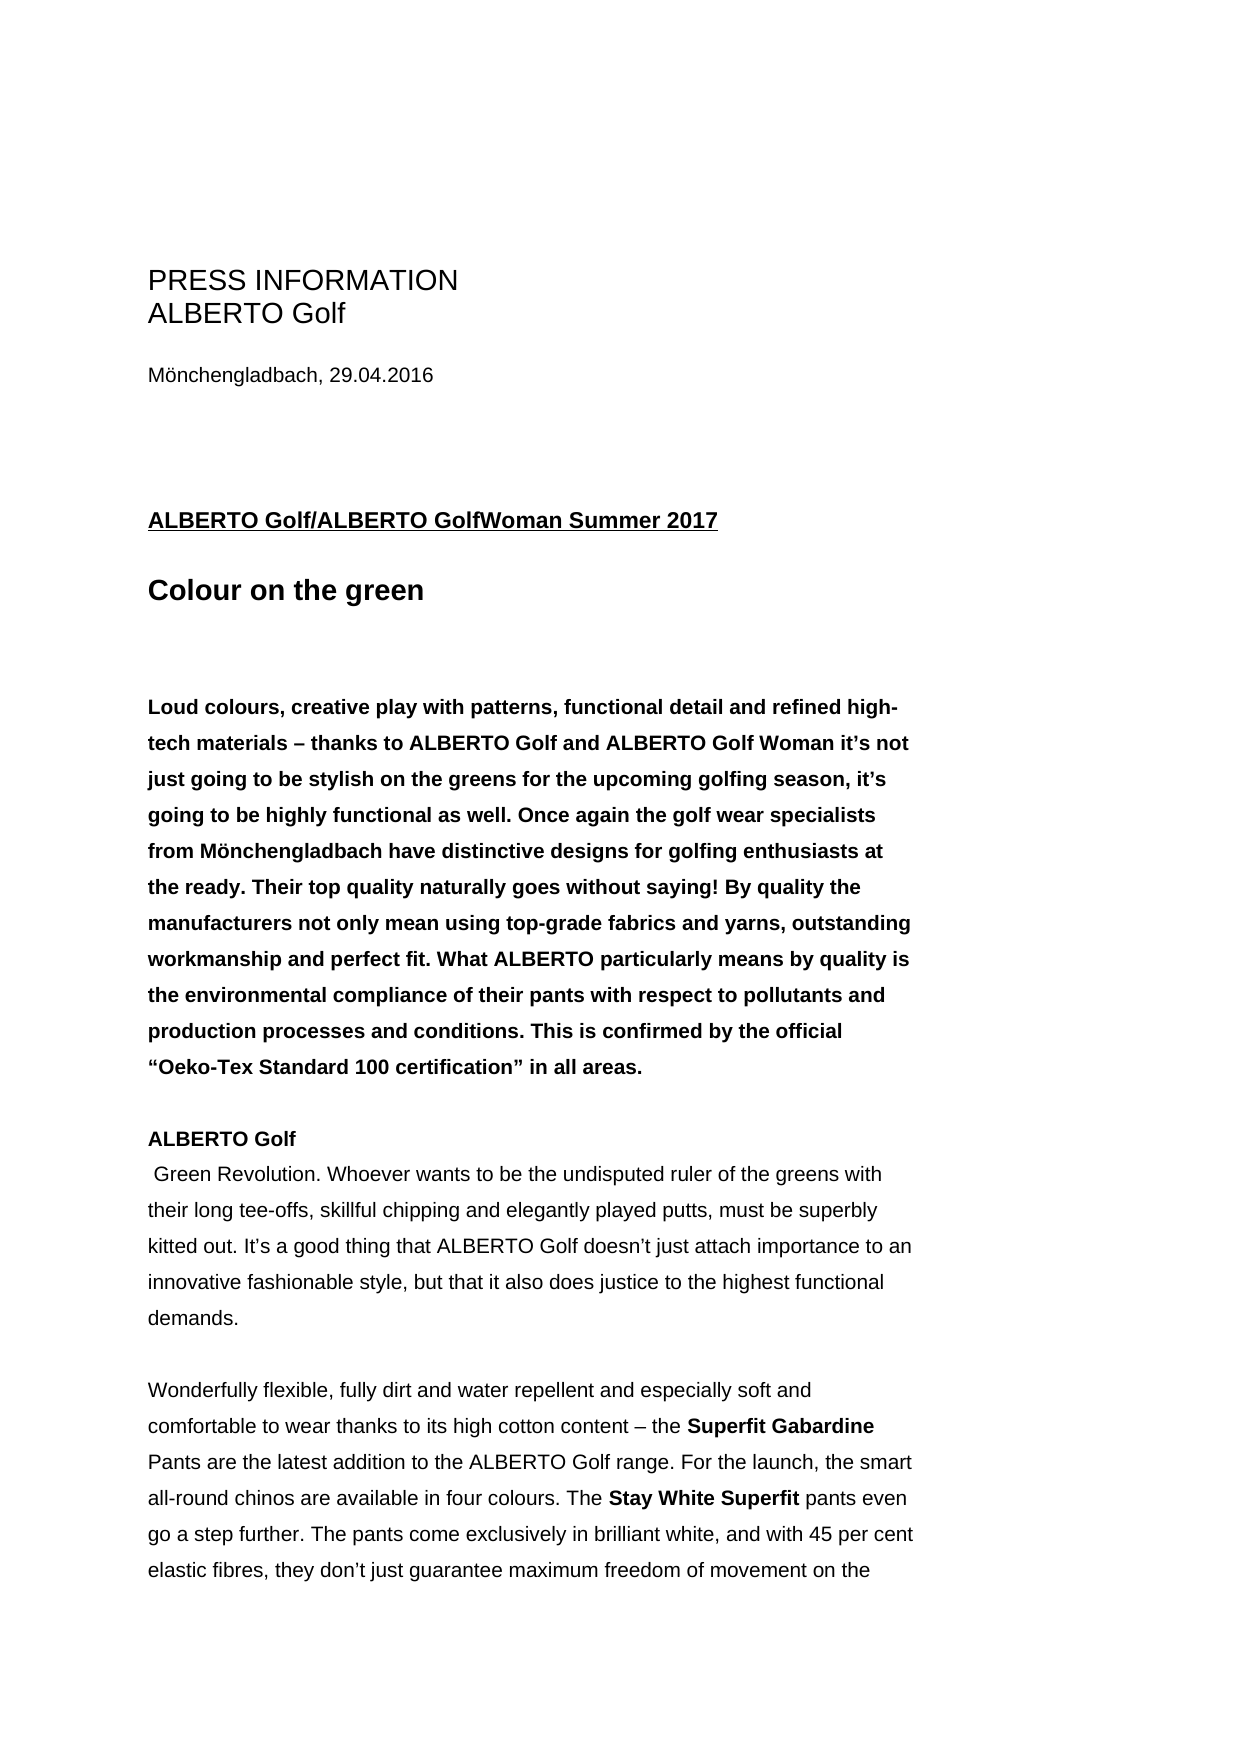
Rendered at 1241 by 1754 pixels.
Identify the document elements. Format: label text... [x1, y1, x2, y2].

text ALBERTO Golf Mönchengladbach, 29.04.2016 [148, 296, 1019, 387]
text PRESS INFORMATION [148, 263, 1078, 296]
text Green Revolution. Whoever wants to be the undisputed ruler of the greens with their long tee-offs, skillful chipping and elegantly played putts, must be superbly kitted out. It’s a good thing that ALBERTO Golf doesn’t just attach importance to an innovative fashionable style, but that it also does justice to the highest functional demands. [148, 1162, 916, 1330]
text ALBERTO Golf [148, 1126, 916, 1150]
text Colour on the green [148, 573, 1078, 606]
text Loud colours, creative play with patterns, functional detail and refined high-tech materials – thanks to ALBERTO Golf and ALBERTO Golf Woman it’s not just going to be stylish on the greens for the upcoming golfing season, it’s going to be highly functional as well. Once again the golf wear specialists from Mönchengladbach have distinctive designs for golfing enthusiasts at the ready. Their top quality naturally goes without saying! By quality the manufacturers not only mean using top-grade fabrics and yarns, outstanding workmanship and perfect fit. What ALBERTO particularly means by quality is the environmental compliance of their pants with respect to pollutants and production processes and conditions. This is confirmed by the official “Oeko-Tex Standard 100 certification” in all areas. [148, 695, 916, 1078]
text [148, 1378, 916, 1582]
text ALBERTO Golf/ALBERTO GolfWoman Summer 2017 [148, 507, 916, 533]
